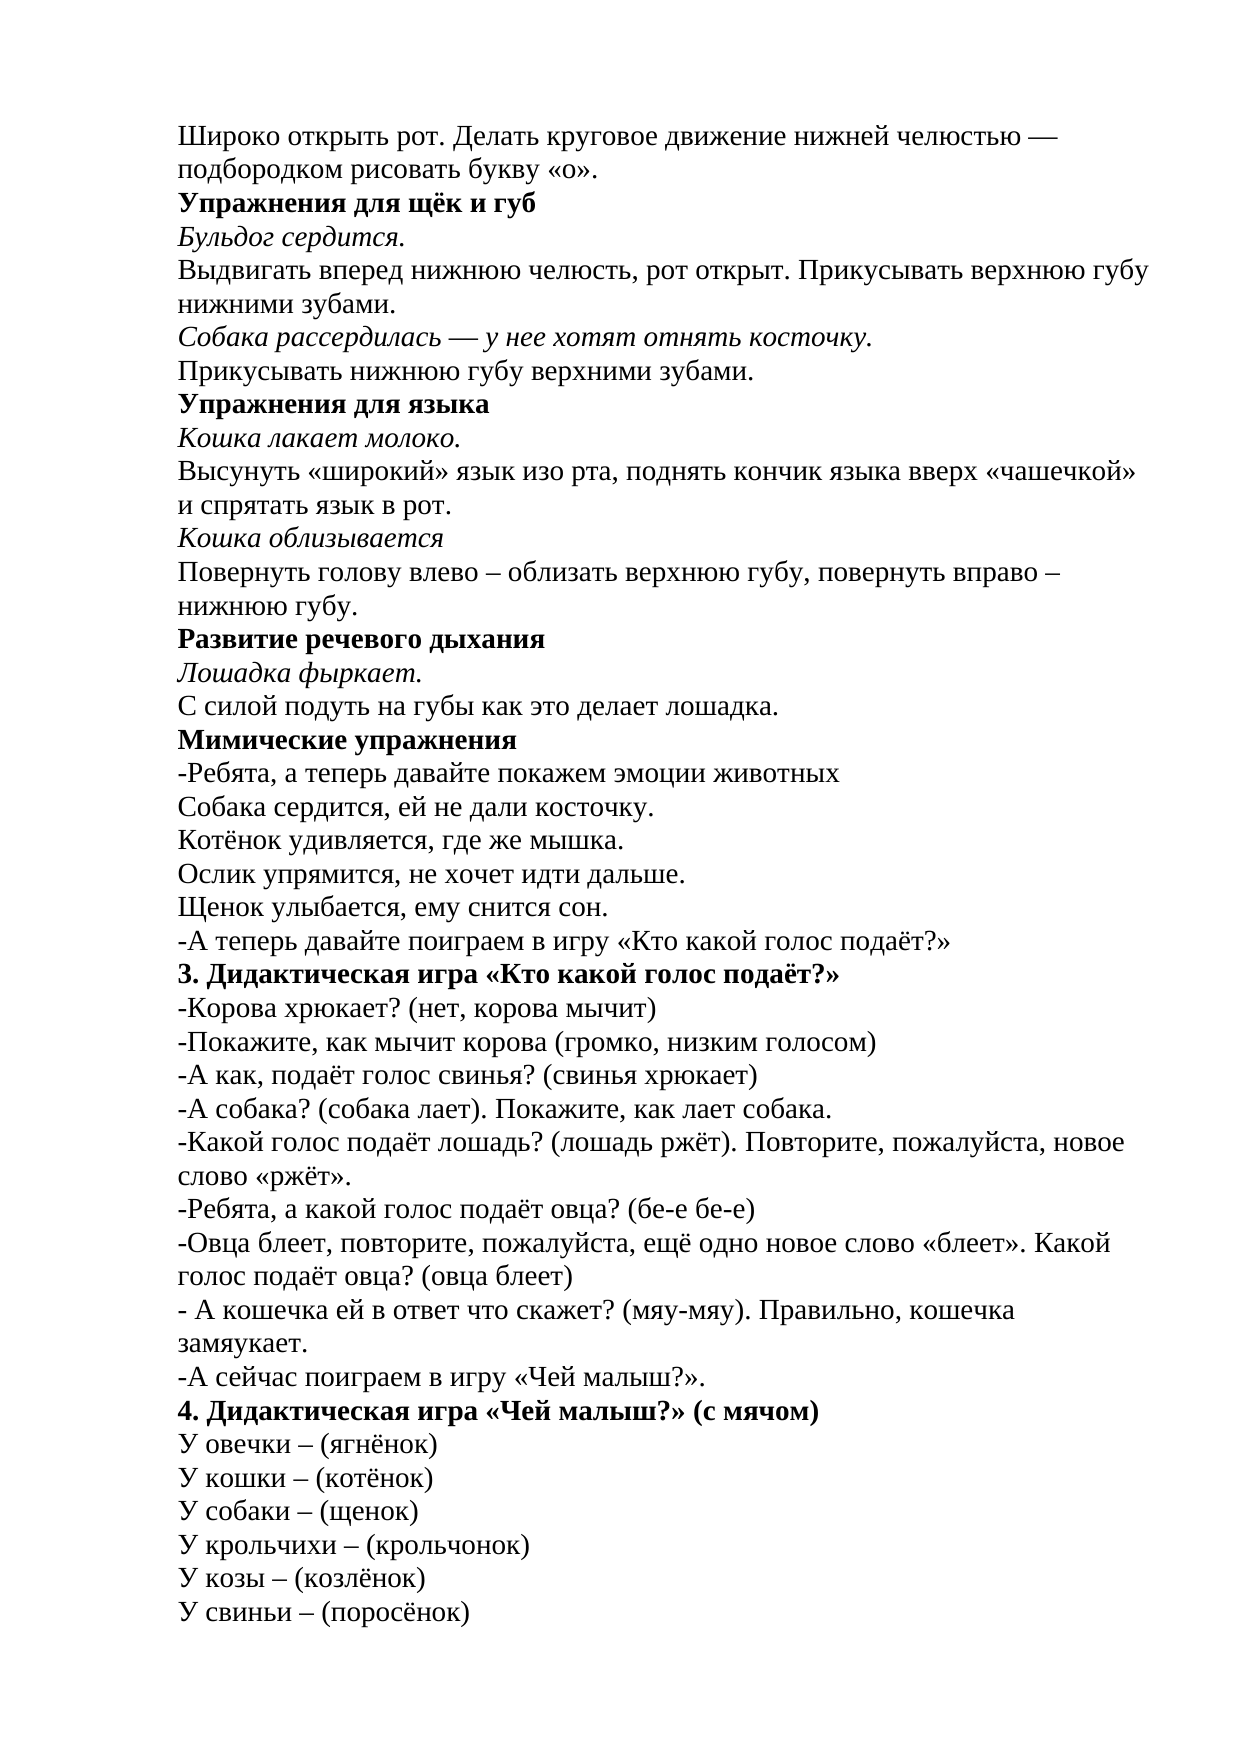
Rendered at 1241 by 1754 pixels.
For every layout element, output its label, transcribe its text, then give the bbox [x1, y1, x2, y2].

text -А теперь давайте поиграем в игру «Кто какой голос подаёт?» [177, 923, 1152, 957]
text Котёнок удивляется, где же мышка. [177, 822, 1152, 856]
text Выдвигать вперед нижнюю челюсть, рот открыт. Прикусывать верхнюю губу нижними зубами. [177, 252, 1152, 319]
text 3. Дидактическая игра «Кто какой голос подаёт?» [177, 957, 1152, 990]
text Упражнения для языка [177, 386, 1152, 420]
text -Ребята, а теперь давайте покажем эмоции животных [177, 755, 1152, 789]
text -Корова хрюкает? (нет, корова мычит) [177, 990, 1152, 1024]
text Широко открыть рот. Делать круговое движение нижней челюстью — подбородком рисовать букву «о». [177, 118, 1152, 185]
text У овечки – (ягнёнок) [177, 1426, 1152, 1460]
text У собаки – (щенок) [177, 1493, 1152, 1527]
text У кошки – (котёнок) [177, 1460, 1152, 1493]
text У козы – (козлёнок) [177, 1560, 1152, 1594]
text Прикусывать нижнюю губу верхними зубами. [177, 353, 1152, 386]
text -Какой голос подаёт лошадь? (лошадь ржёт). Повторите, пожалуйста, новое слово «ржёт». [177, 1124, 1152, 1191]
text -Покажите, как мычит корова (громко, низким голосом) [177, 1024, 1152, 1057]
text Ослик упрямится, не хочет идти дальше. [177, 856, 1152, 889]
text Упражнения для щёк и губ [177, 185, 1152, 219]
text С силой подуть на губы как это делает лошадка. [177, 688, 1152, 722]
text Собака рассердилась — у нее хотят отнять косточку. [177, 319, 1152, 353]
text Кошка облизывается [177, 521, 1152, 554]
text Мимические упражнения [177, 722, 1152, 755]
text Щенок улыбается, ему снится сон. [177, 889, 1152, 923]
text -Ребята, а какой голос подаёт овца? (бе-е бе-е) [177, 1191, 1152, 1225]
text Лошадка фыркает. [177, 655, 1152, 688]
text Высунуть «широкий» язык изо рта, поднять кончик языка вверх «чашечкой» и спрятать язык в рот. [177, 453, 1152, 521]
text У свиньи – (поросёнок) [177, 1594, 1152, 1627]
text -А как, подаёт голос свинья? (свинья хрюкает) [177, 1057, 1152, 1091]
text Собака сердится, ей не дали косточку. [177, 789, 1152, 822]
text Кошка лакает молоко. [177, 420, 1152, 453]
text - А кошечка ей в ответ что скажет? (мяу-мяу). Правильно, кошечка замяукает. [177, 1292, 1152, 1359]
text -А сейчас поиграем в игру «Чей малыш?». [177, 1359, 1152, 1393]
text 4. Дидактическая игра «Чей малыш?» (с мячом) [177, 1393, 1152, 1426]
text Развитие речевого дыхания [177, 621, 1152, 655]
text -А собака? (собака лает). Покажите, как лает собака. [177, 1091, 1152, 1124]
text У крольчихи – (крольчонок) [177, 1527, 1152, 1560]
text Бульдог сердится. [177, 219, 1152, 252]
text Повернуть голову влево – облизать верхнюю губу, повернуть вправо – нижнюю губу. [177, 554, 1152, 621]
text -Овца блеет, повторите, пожалуйста, ещё одно новое слово «блеет». Какой голос подаёт овца? (овца блеет) [177, 1225, 1152, 1292]
